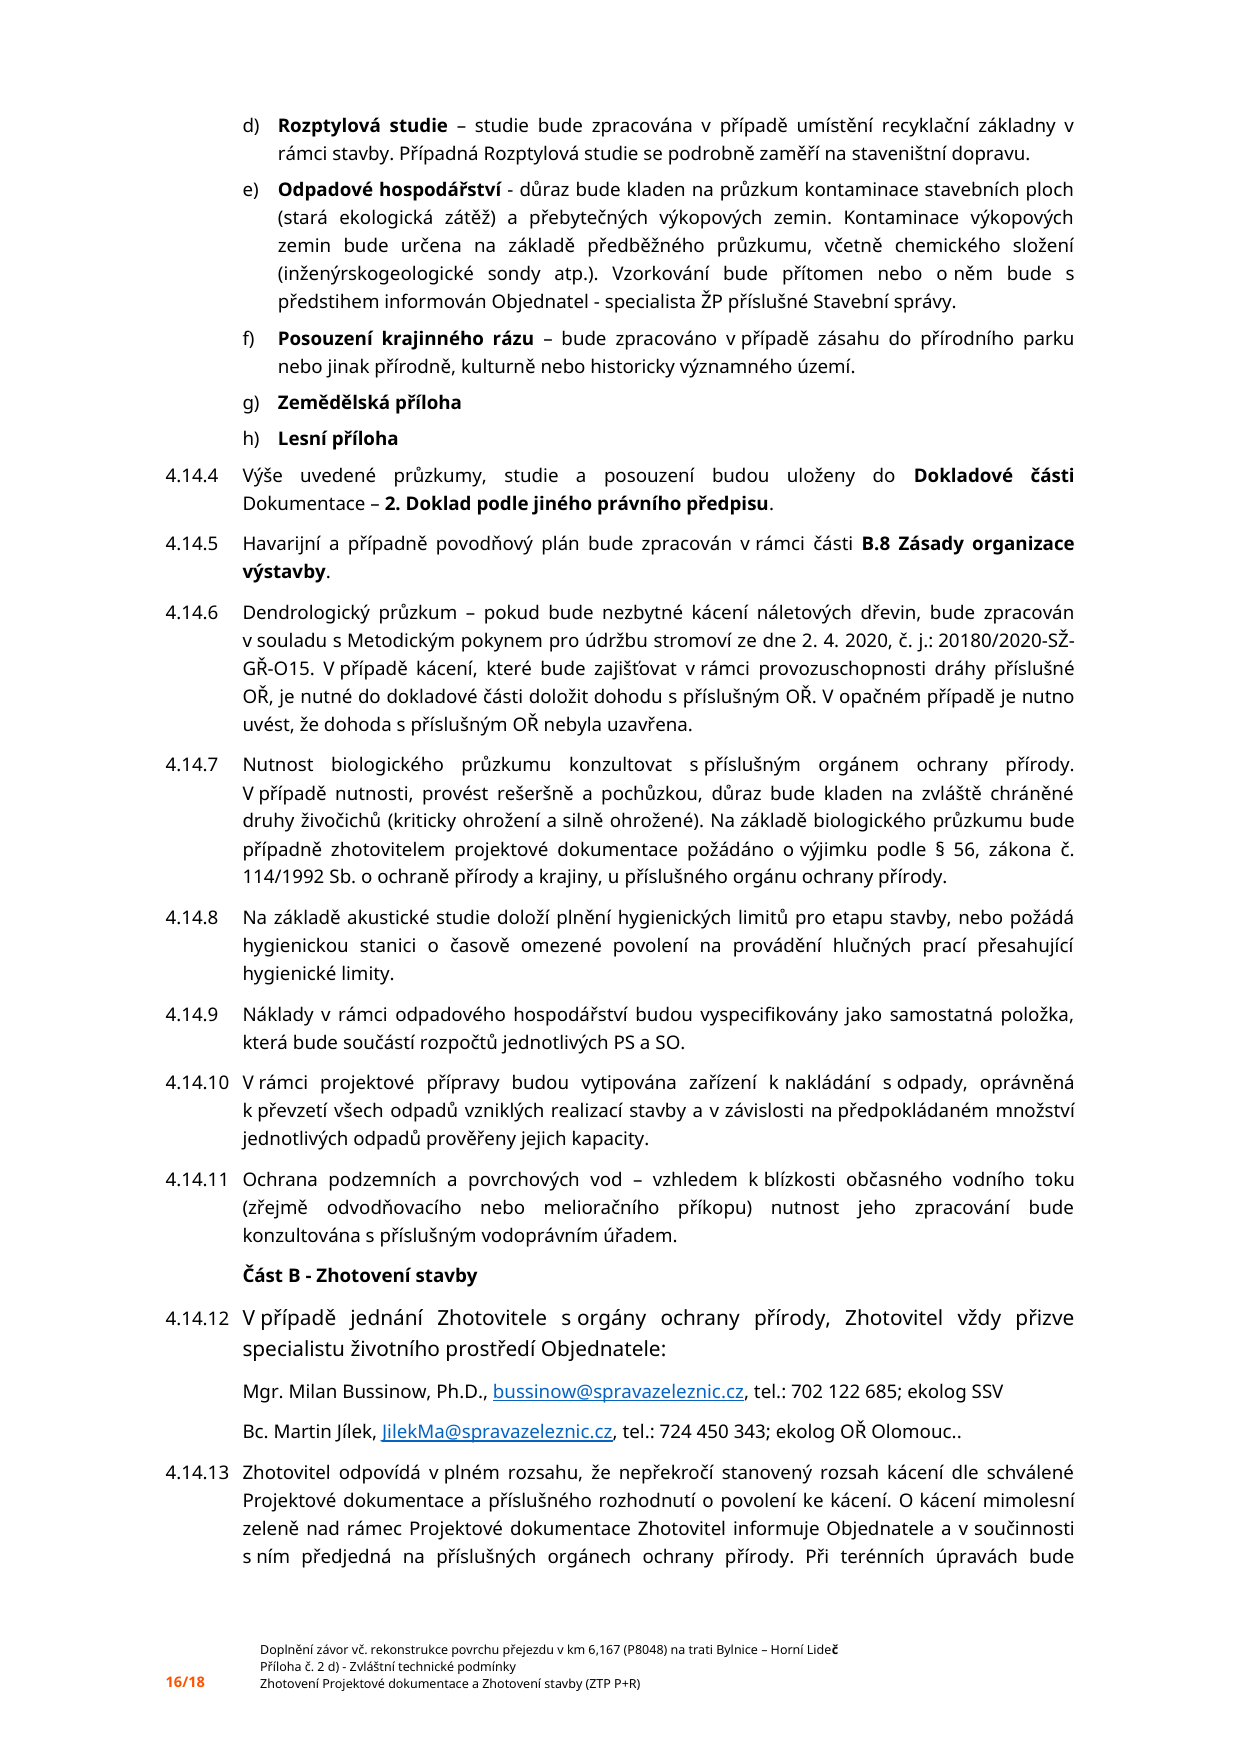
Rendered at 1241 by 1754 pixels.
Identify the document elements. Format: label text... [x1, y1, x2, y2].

list Havarijní a případně povodňový plán bude zpracován v rámci části B.8 Zásady organizace výstavby. [165, 531, 1075, 584]
list Výše uvedené průzkumy, studie a posouzení budou uloženy do Dokladové části Dokumentace – 2. Doklad podle jiného právního předpisu. [165, 462, 1075, 516]
list Lesní příloha [242, 426, 1075, 451]
list V případě jednání Zhotovitele s orgány ochrany přírody, Zhotovitel vždy přizve specialistu životního prostředí Objednatele: [165, 1303, 1075, 1363]
list Posouzení krajinného rázu – bude zpracováno v případě zásahu do přírodního parku nebo jinak přírodně, kulturně nebo historicky významného území. [242, 325, 1075, 378]
list Zemědělská příloha [242, 389, 1075, 415]
list Bc. Martin Jílek, JilekMa@spravazeleznic.cz, tel.: 724 450 343; ekolog OŘ Olomouc.. [242, 1419, 1075, 1444]
list Mgr. Milan Bussinow, Ph.D., bussinow@spravazeleznic.cz, tel.: 702 122 685; ekolog SSV [242, 1378, 1075, 1404]
list V rámci projektové přípravy budou vytipována zařízení k nakládání s odpady, oprávněná k převzetí všech odpadů vzniklých realizací stavby a v závislosti na předpokládaném množství jednotlivých odpadů prověřeny jejich kapacity. [165, 1069, 1075, 1151]
list Ochrana podzemních a povrchových vod – vzhledem k blízkosti občasného vodního toku (zřejmě odvodňovacího nebo melioračního příkopu) nutnost jeho zpracování bude konzultována s příslušným vodoprávním úřadem. [165, 1166, 1075, 1248]
list Na základě akustické studie doloží plnění hygienických limitů pro etapu stavby, nebo požádá hygienickou stanici o časově omezené povolení na provádění hlučných prací přesahující hygienické limity. [165, 904, 1075, 986]
text Dendrologický průzkum – pokud bude nezbytné kácení náletových dřevin, bude zpracován v souladu s Metodickým pokynem pro údržbu stromoví ze dne 2. 4. 2020, č. j.: 20180/2020-SŽ-GŘ-O15. V případě kácení, které bude zajišťovat v rámci provozuschopnosti dráhy příslušné OŘ, je nutné do dokladové části doložit dohodu s příslušným OŘ. V opačném případě je nutno uvést, že dohoda s příslušným OŘ nebyla uzavřena. [165, 599, 1075, 737]
list Náklady v rámci odpadového hospodářství budou vyspecifikovány jako samostatná položka, která bude součástí rozpočtů jednotlivých PS a SO. [165, 1001, 1075, 1054]
text Část B - Zhotovení stavby [242, 1263, 1075, 1288]
list Odpadové hospodářství - důraz bude kladen na průzkum kontaminace stavebních ploch (stará ekologická zátěž) a přebytečných výkopových zemin. Kontaminace výkopových zemin bude určena na základě předběžného průzkumu, včetně chemického složení (inženýrskogeologické sondy atp.). Vzorkování bude přítomen nebo o něm bude s předstihem informován Objednatel - specialista ŽP příslušné Stavební správy. [242, 177, 1075, 314]
list Nutnost biologického průzkumu konzultovat s příslušným orgánem ochrany přírody. V případě nutnosti, provést rešeršně a pochůzkou, důraz bude kladen na zvláště chráněné druhy živočichů (kriticky ohrožení a silně ohrožené). Na základě biologického průzkumu bude případně zhotovitelem projektové dokumentace požádáno o výjimku podle § 56, zákona č. 114/1992 Sb. o ochraně přírody a krajiny, u příslušného orgánu ochrany přírody. [165, 752, 1075, 889]
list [165, 1459, 1075, 1569]
list Rozptylová studie – studie bude zpracována v případě umístění recyklační základny v rámci stavby. Případná Rozptylová studie se podrobně zaměří na staveništní dopravu. [242, 112, 1075, 166]
